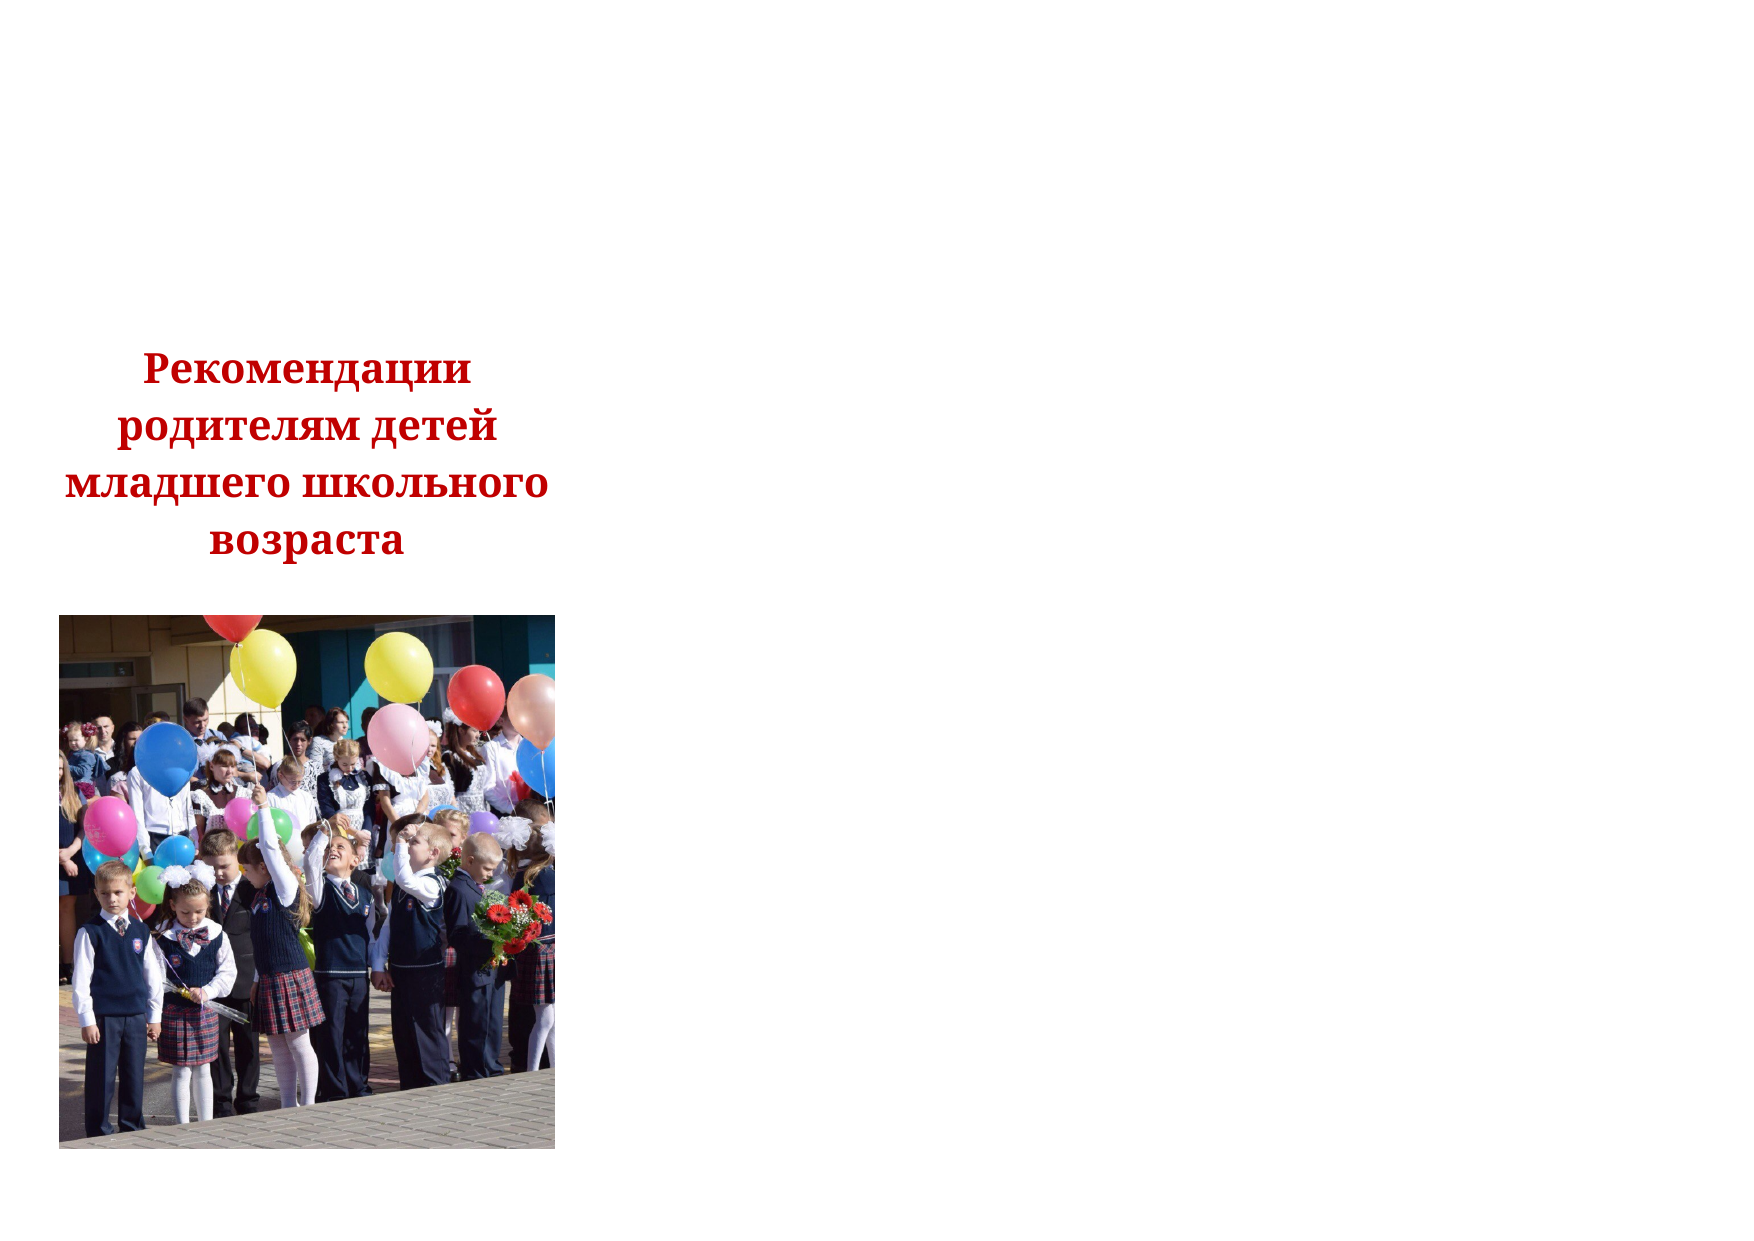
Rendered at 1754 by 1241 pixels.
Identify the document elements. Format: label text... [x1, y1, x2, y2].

picture [59, 615, 555, 1149]
text Рекомендации родителям детей младшего школьного возраста [59, 339, 555, 566]
